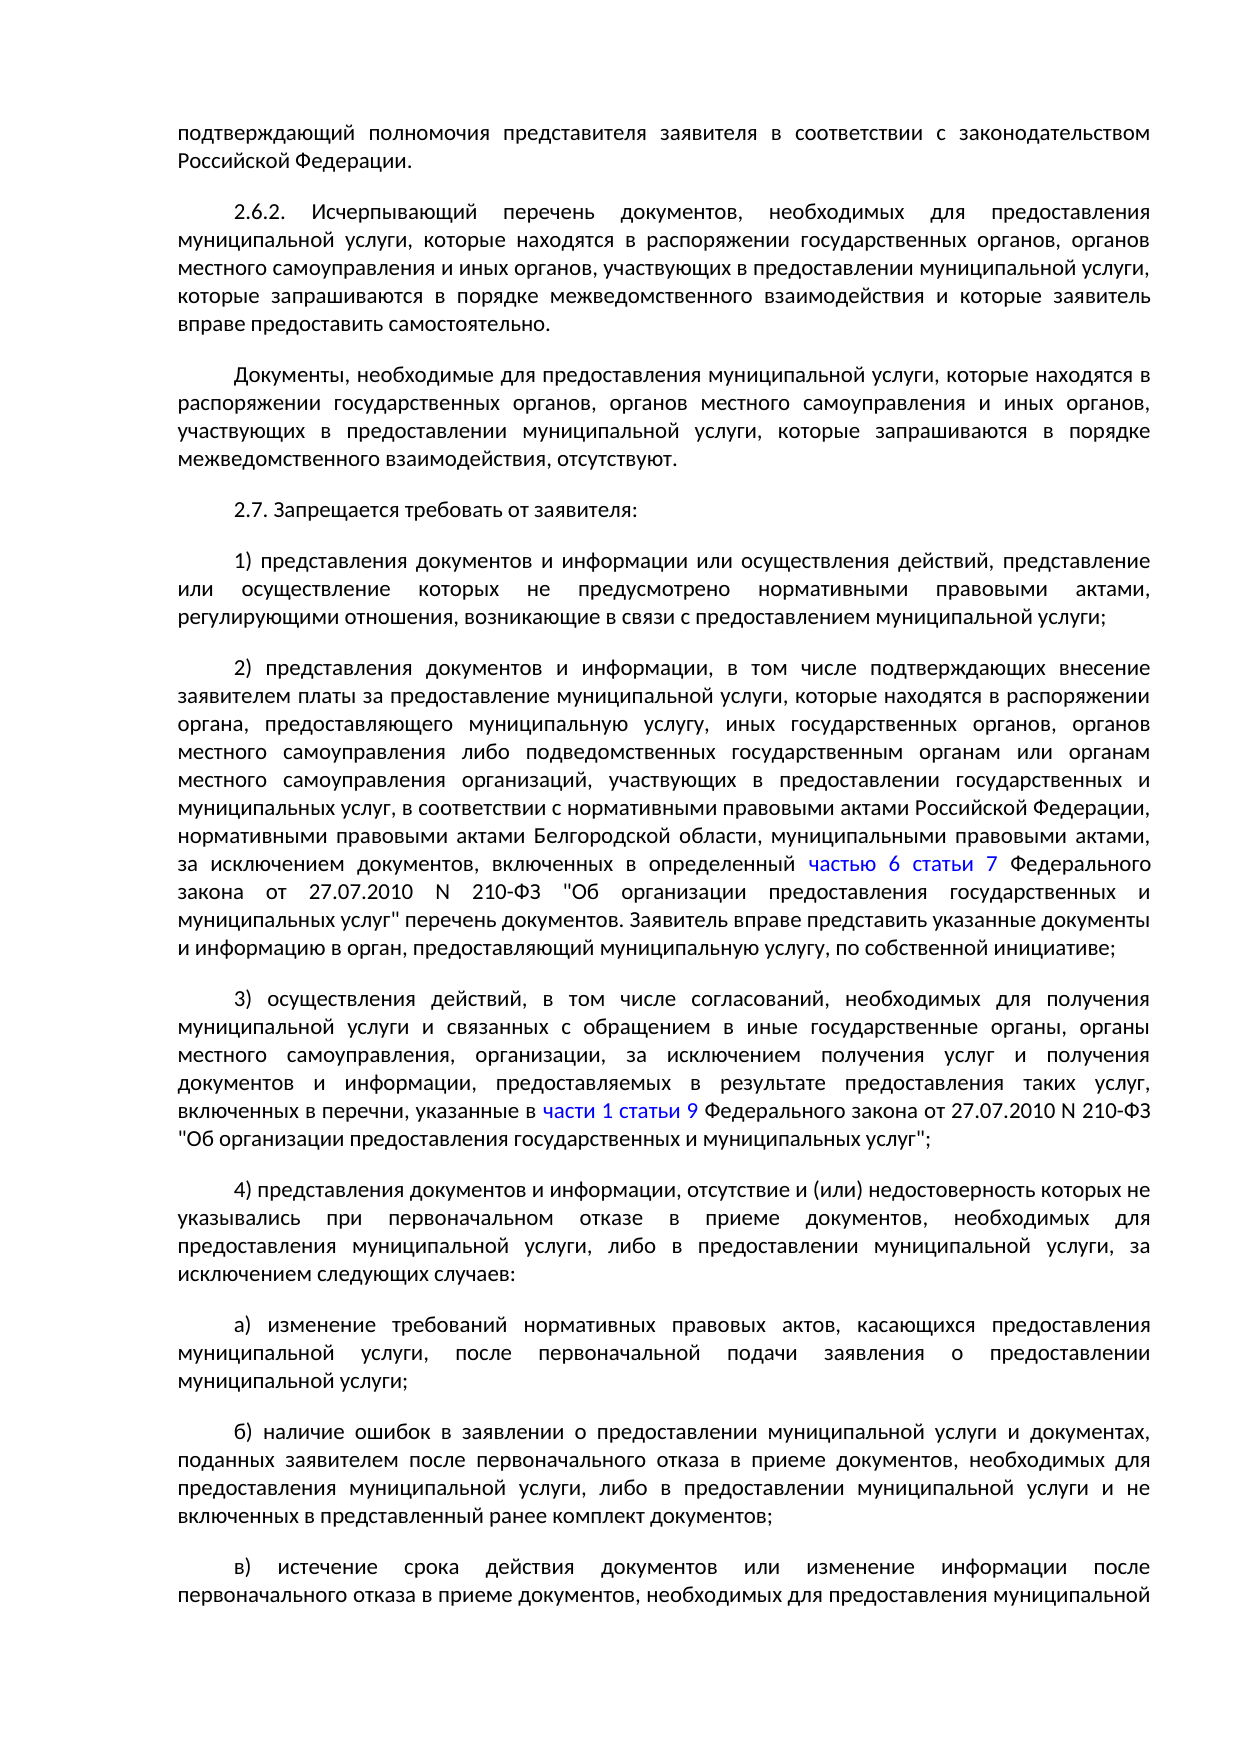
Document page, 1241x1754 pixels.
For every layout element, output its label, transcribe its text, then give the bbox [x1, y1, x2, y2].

text Документы, необходимые для предоставления муниципальной услуги, которые находятся в распоряжении государственных органов, органов местного самоуправления и иных органов, участвующих в предоставлении муниципальной услуги, которые запрашиваются в порядке межведомственного взаимодействия, отсутствуют. [177, 360, 1152, 472]
text 2.6.2. Исчерпывающий перечень документов, необходимых для предоставления муниципальной услуги, которые находятся в распоряжении государственных органов, органов местного самоуправления и иных органов, участвующих в предоставлении муниципальной услуги, которые запрашиваются в порядке межведомственного взаимодействия и которые заявитель вправе предоставить самостоятельно. [177, 197, 1152, 337]
text а) изменение требований нормативных правовых актов, касающихся предоставления муниципальной услуги, после первоначальной подачи заявления о предоставлении муниципальной услуги; [177, 1310, 1152, 1394]
text 1) представления документов и информации или осуществления действий, представление или осуществление которых не предусмотрено нормативными правовыми актами, регулирующими отношения, возникающие в связи с предоставлением муниципальной услуги; [177, 546, 1152, 630]
text 4) представления документов и информации, отсутствие и (или) недостоверность которых не указывались при первоначальном отказе в приеме документов, необходимых для предоставления муниципальной услуги, либо в предоставлении муниципальной услуги, за исключением следующих случаев: [177, 1175, 1152, 1287]
text 2.7. Запрещается требовать от заявителя: [177, 495, 1152, 523]
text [177, 118, 1152, 174]
text 3) осуществления действий, в том числе согласований, необходимых для получения муниципальной услуги и связанных с обращением в иные государственные органы, органы местного самоуправления, организации, за исключением получения услуг и получения документов и информации, предоставляемых в результате предоставления таких услуг, включенных в перечни, указанные в части 1 статьи 9 Федерального закона от 27.07.2010 N 210-ФЗ "Об организации предоставления государственных и муниципальных услуг"; [177, 984, 1152, 1152]
text 2) представления документов и информации, в том числе подтверждающих внесение заявителем платы за предоставление муниципальной услуги, которые находятся в распоряжении органа, предоставляющего муниципальную услугу, иных государственных органов, органов местного самоуправления либо подведомственных государственным органам или органам местного самоуправления организаций, участвующих в предоставлении государственных и муниципальных услуг, в соответствии с нормативными правовыми актами Российской Федерации, нормативными правовыми актами Белгородской области, муниципальными правовыми актами, за исключением документов, включенных в определенный частью 6 статьи 7 Федерального закона от 27.07.2010 N 210-ФЗ "Об организации предоставления государственных и муниципальных услуг" перечень документов. Заявитель вправе представить указанные документы и информацию в орган, предоставляющий муниципальную услугу, по собственной инициативе; [177, 653, 1152, 961]
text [177, 1552, 1152, 1608]
text б) наличие ошибок в заявлении о предоставлении муниципальной услуги и документах, поданных заявителем после первоначального отказа в приеме документов, необходимых для предоставления муниципальной услуги, либо в предоставлении муниципальной услуги и не включенных в представленный ранее комплект документов; [177, 1417, 1152, 1529]
